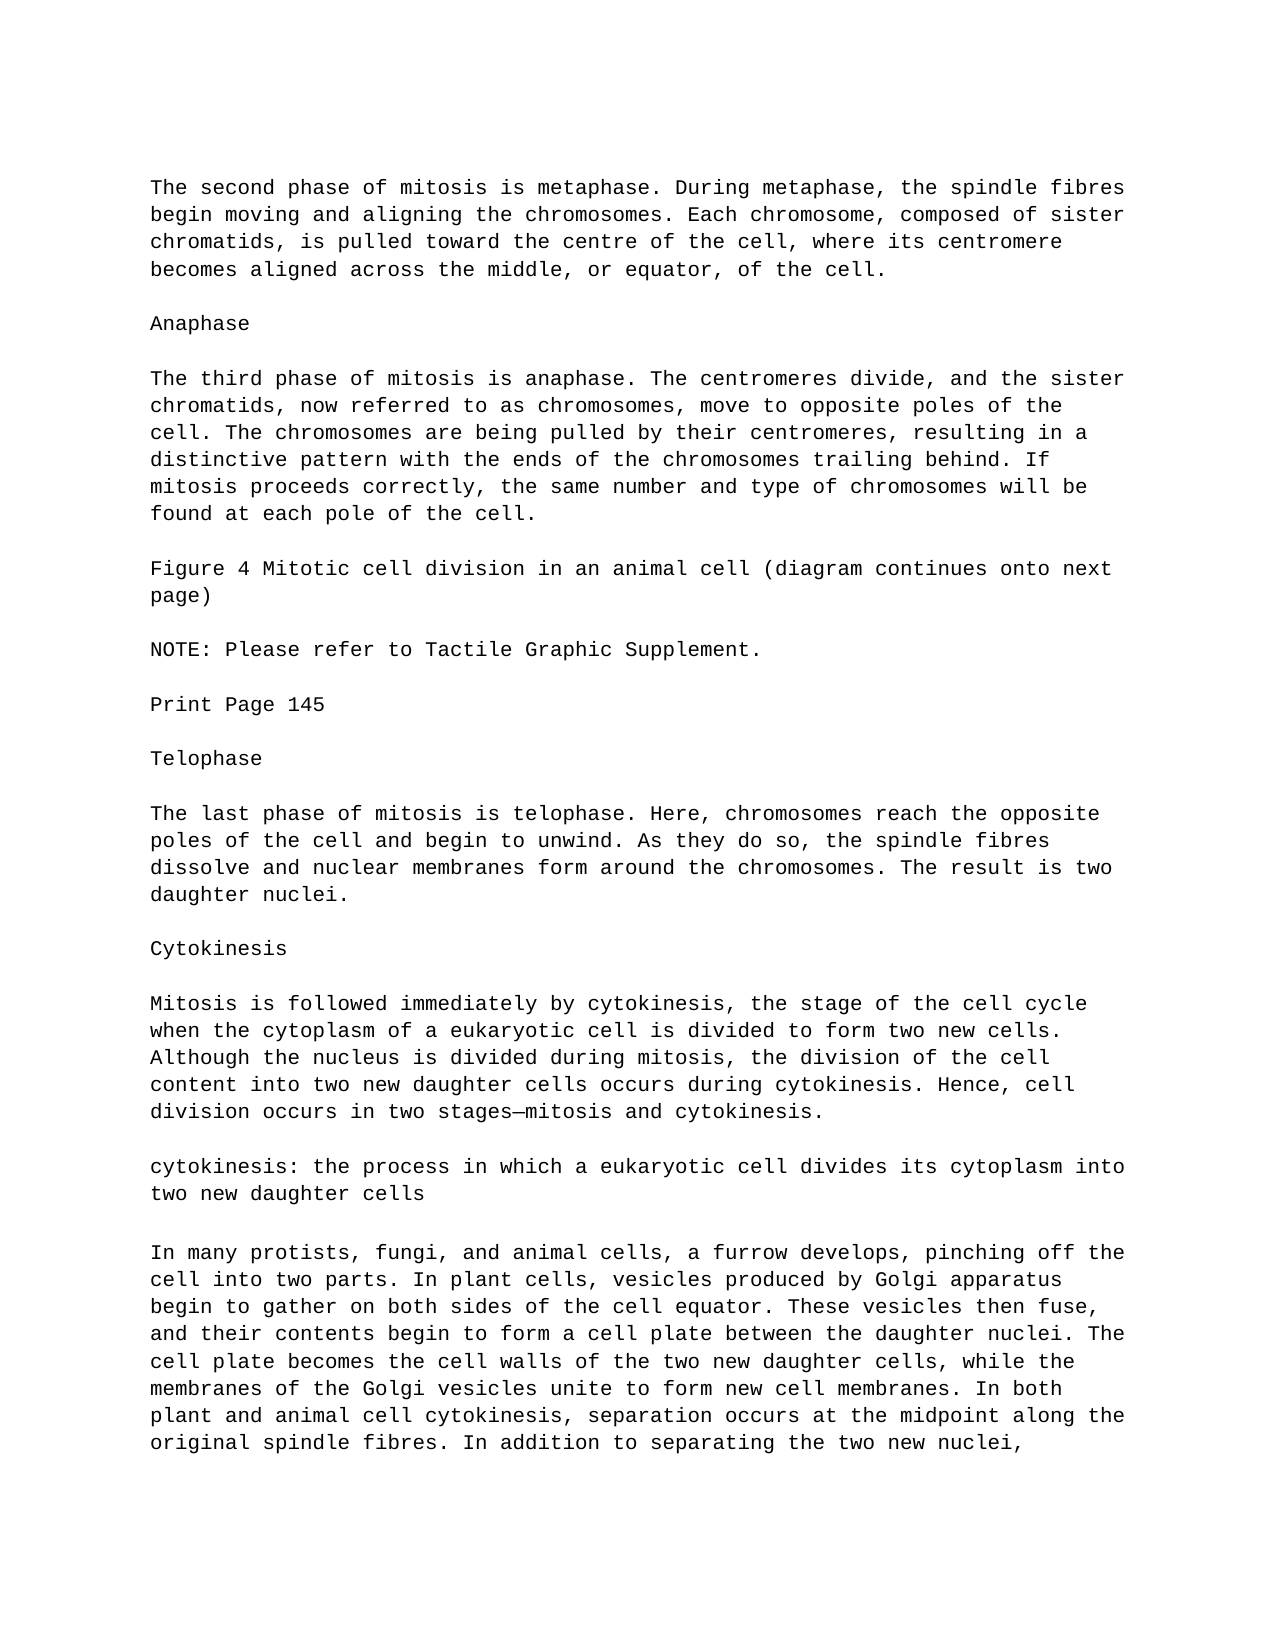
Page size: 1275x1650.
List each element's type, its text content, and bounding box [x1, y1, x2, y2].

text The third phase of mitosis is anaphase. The centromeres divide, and the sister chromatids, now referred to as chromosomes, move to opposite poles of the cell. The chromosomes are being pulled by their centromeres, resulting in a distinctive pattern with the ends of the chromosomes trailing behind. If mitosis proceeds correctly, the same number and type of chromosomes will be found at each pole of the cell. [150, 367, 1125, 527]
text cytokinesis: the process in which a eukaryotic cell divides its cytoplasm into two new daughter cells [150, 1156, 1125, 1207]
text NOTE: Please refer to Tactile Graphic Supplement. [150, 639, 1125, 663]
text Figure 4 Mitotic cell division in an animal cell (diagram continues onto next page) [150, 558, 1125, 609]
text Print Page 145 [150, 694, 1125, 717]
text Anaphase [150, 313, 1125, 337]
text The second phase of mitosis is metaphase. During metaphase, the spindle fibres begin moving and aligning the chromosomes. Each chromosome, composed of sister chromatids, is pulled toward the centre of the cell, where its centromere becomes aligned across the middle, or equator, of the cell. [150, 177, 1125, 282]
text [150, 1242, 1125, 1456]
text Mitosis is followed immediately by cytokinesis, the stage of the cell cycle when the cytoplasm of a eukaryotic cell is divided to form two new cells. Although the nucleus is divided during mitosis, the division of the cell content into two new daughter cells occurs during cytokinesis. Hence, cell division occurs in two stages—mitosis and cytokinesis. [150, 993, 1125, 1125]
text The last phase of mitosis is telophase. Here, chromosomes reach the opposite poles of the cell and begin to unwind. As they do so, the spindle fibres dissolve and nuclear membranes form around the chromosomes. The result is two daughter nuclei. [150, 802, 1125, 908]
text Cytokinesis [150, 938, 1125, 962]
text Telophase [150, 748, 1125, 772]
